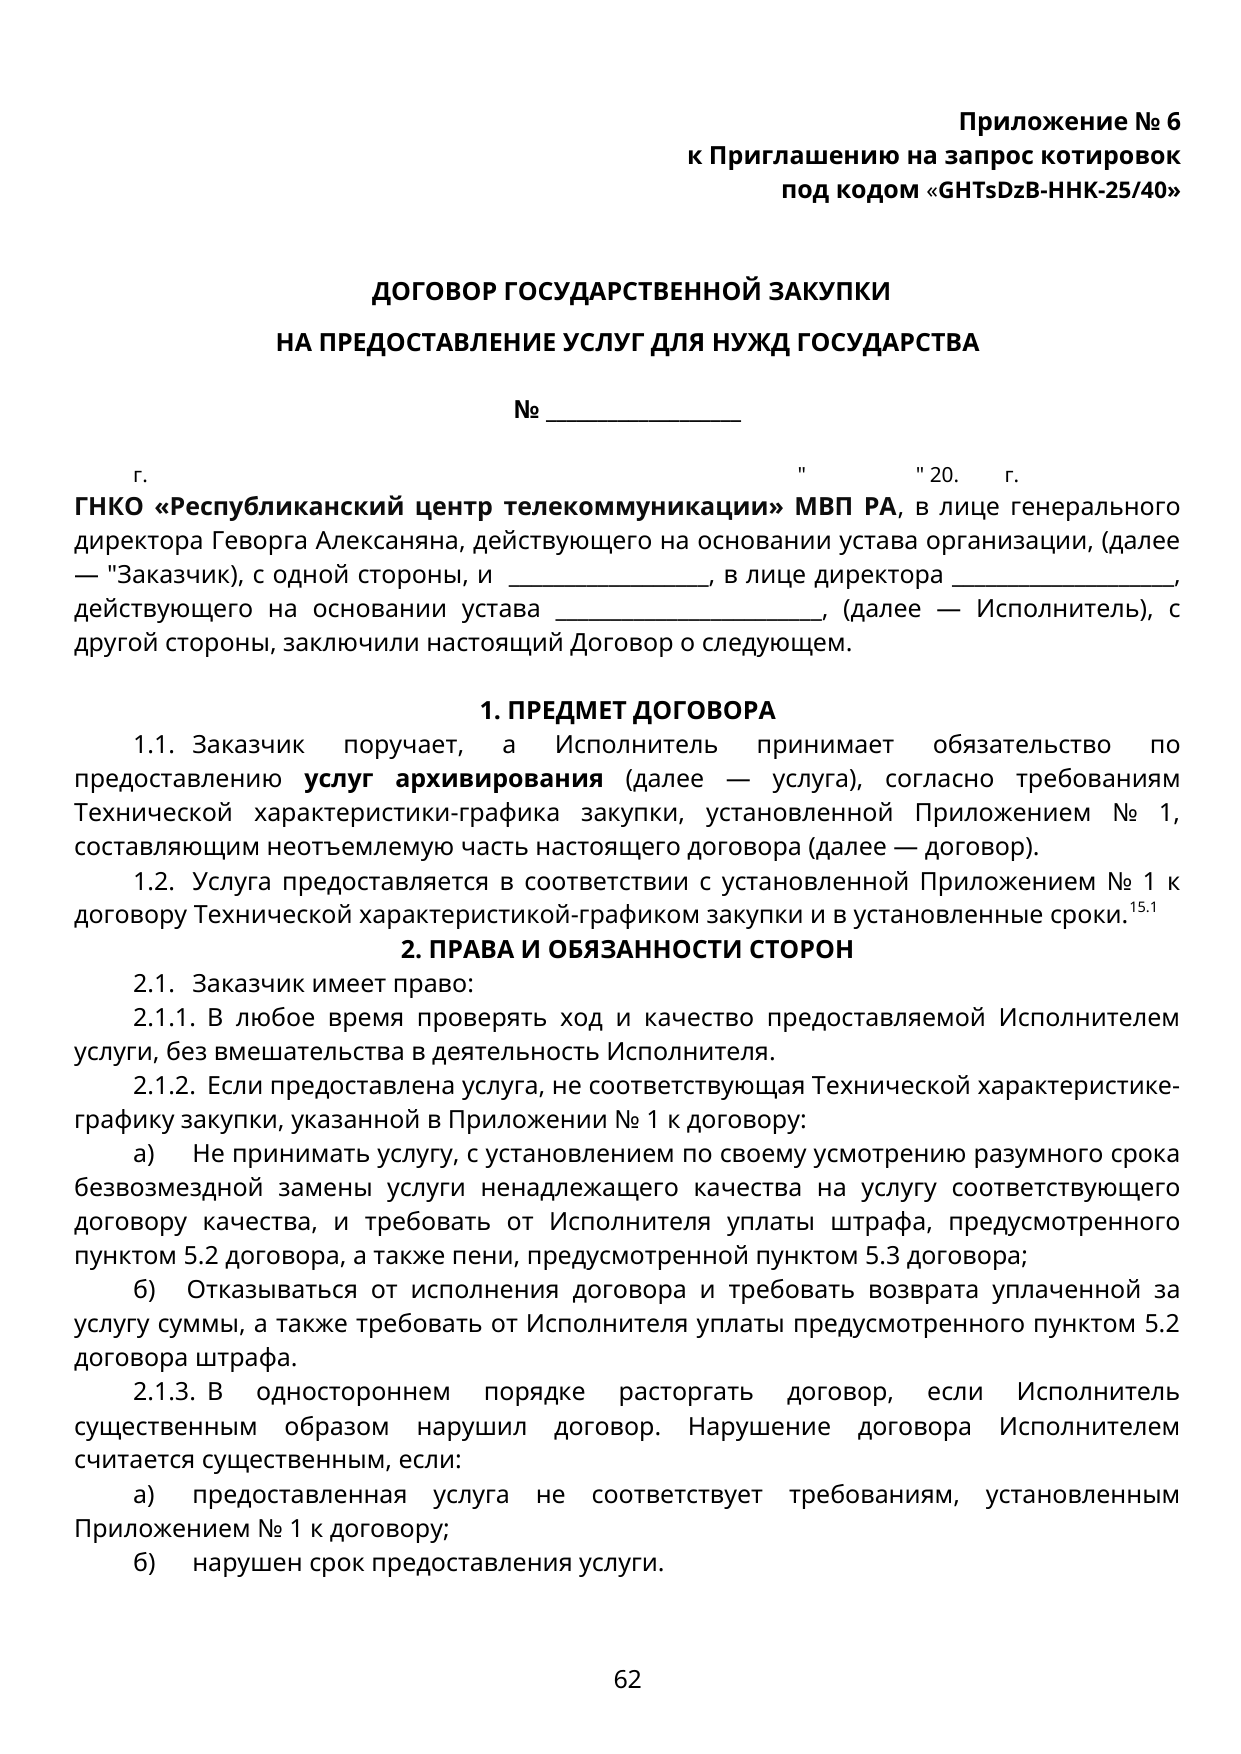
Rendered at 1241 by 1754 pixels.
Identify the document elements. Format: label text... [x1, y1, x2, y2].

text к Приглашению на запрос котировок [74, 137, 1181, 172]
text под кодом «GHTsDzB-HHK-25/40» [74, 172, 1181, 206]
text ГНКО «Республиканский центр телекоммуникации» МВП РА, в лице генерального директора Геворга Алексаняна, действующего на основании устава организации, (далее — "Заказчик), с одной стороны, и __________________, в лице директора ____________________, действующего на основании устава ________________________, (далее — Исполнитель), с другой стороны, заключили настоящий Договор о следующем. [74, 488, 1181, 659]
text 2.1.3. В одностороннем порядке расторгать договор, если Исполнитель существенным образом нарушил договор. Нарушение договора Исполнителем считается существенным, если: [74, 1374, 1181, 1476]
text а) Не принимать услугу, с установлением по своему усмотрению разумного срока безвозмездной замены услуги ненадлежащего качества на услугу соответствующего договору качества, и требовать от Исполнителя уплаты штрафа, предусмотренного пунктом 5.2 договора, а также пени, предусмотренной пунктом 5.3 договора; [74, 1136, 1181, 1272]
text № ___________________ [74, 392, 1181, 426]
text б) Отказываться от исполнения договора и требовать возврата уплаченной за услугу суммы, а также требовать от Исполнителя уплаты предусмотренного пунктом 5.2 договора штрафа. [74, 1272, 1181, 1374]
table_header " " 20. г. [546, 460, 1030, 488]
table_header г. [63, 460, 546, 488]
text 1. ПРЕДМЕТ ДОГОВОРА [74, 693, 1181, 727]
text 1.1. Заказчик поручает, а Исполнитель принимает обязательство по предоставлению услуг архивирования (далее — услуга), согласно требованиям Технической характеристики-графика закупки, установленной Приложением № 1, составляющим неотъемлемую часть настоящего договора (далее — договор). [74, 727, 1181, 863]
text ДОГОВОР ГОСУДАРСТВЕННОЙ ЗАКУПКИ НА ПРЕДОСТАВЛЕНИЕ УСЛУГ ДЛЯ НУЖД ГОСУДАРСТВА [74, 273, 1181, 358]
text 2.1.1. В любое время проверять ход и качество предоставляемой Исполнителем услуги, без вмешательства в деятельность Исполнителя. [74, 999, 1181, 1067]
text Приложение № 6 [74, 103, 1181, 137]
text 1.2. Услуга предоставляется в соответствии с установленной Приложением № 1 к договору Технической характеристикой-графиком закупки и в установленные сроки.15.1 [74, 863, 1181, 931]
text 2. ПРАВА И ОБЯЗАННОСТИ СТОРОН [74, 931, 1181, 965]
text 2.1. Заказчик имеет право: [74, 965, 1181, 999]
text а) предоставленная услуга не соответствует требованиям, установленным Приложением № 1 к договору; [74, 1476, 1181, 1544]
text 2.1.2. Если предоставлена услуга, не соответствующая Технической характеристике-графику закупки, указанной в Приложении № 1 к договору: [74, 1067, 1181, 1136]
text б) нарушен срок предоставления услуги. [74, 1544, 1181, 1578]
